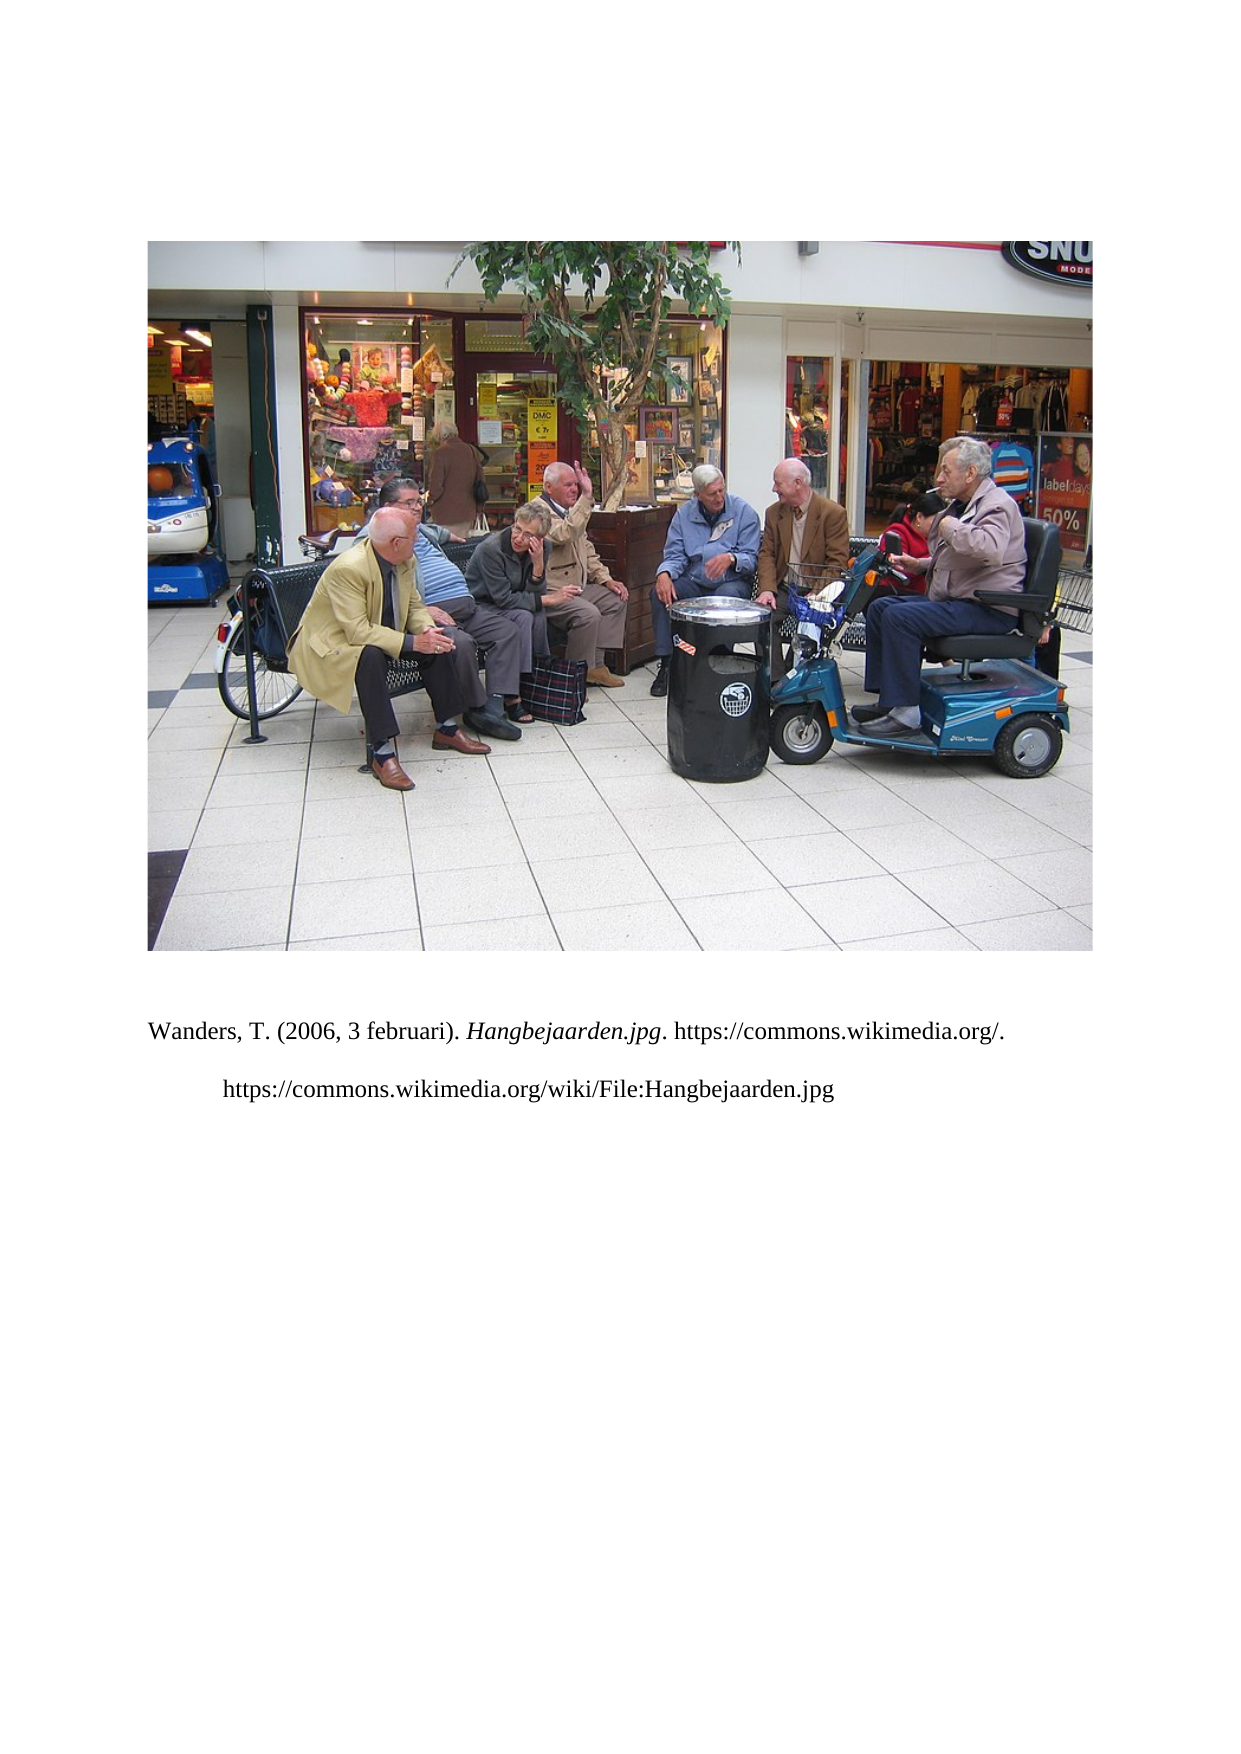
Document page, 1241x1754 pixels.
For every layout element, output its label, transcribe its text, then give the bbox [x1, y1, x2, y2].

text Wanders, T. (2006, 3 februari). Hangbejaarden.jpg. https://commons.wikimedia.org/. https://commons.wikimedia.org/wiki/File:Hangbejaarden.jpg [148, 1016, 1093, 1103]
picture [147, 241, 1093, 951]
